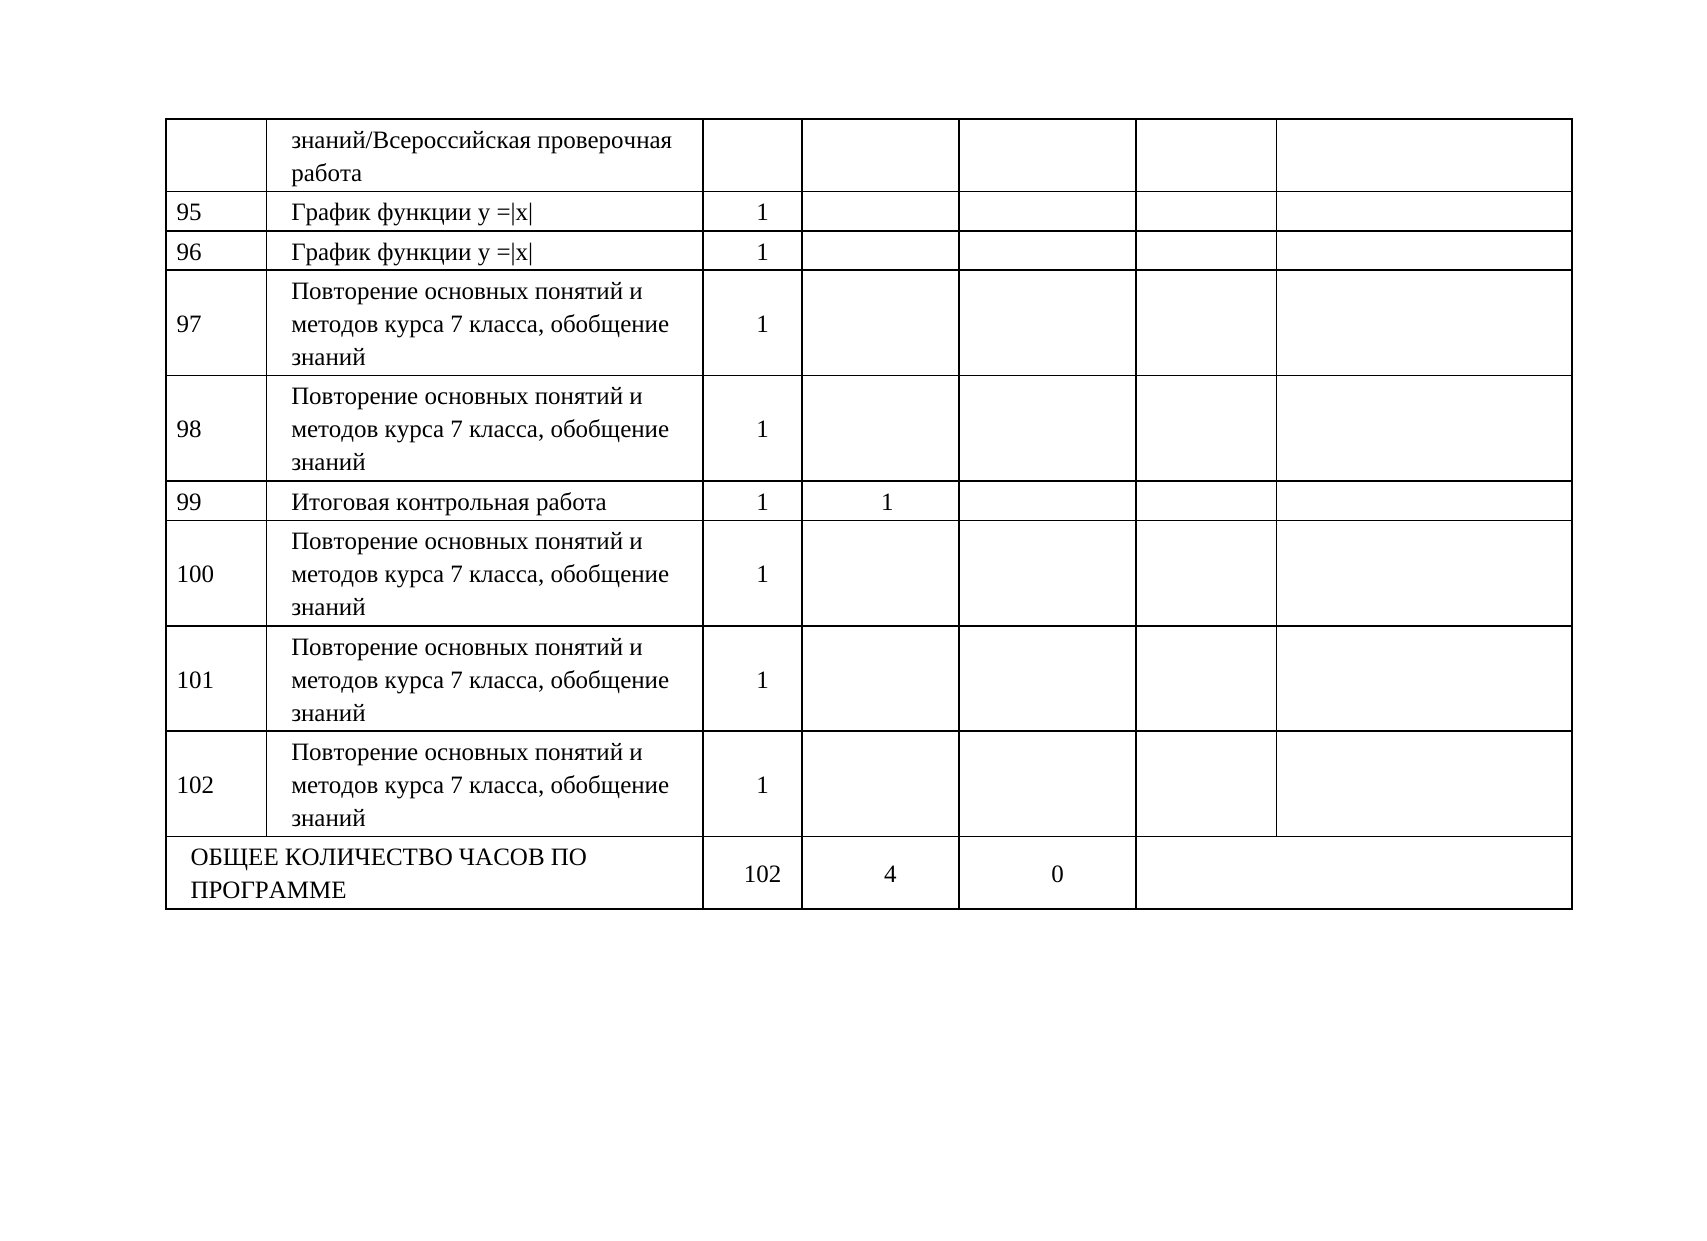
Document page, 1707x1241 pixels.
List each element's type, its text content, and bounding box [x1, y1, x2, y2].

table_cell [803, 120, 958, 191]
table_cell 1 [704, 192, 801, 230]
table_cell [803, 271, 958, 375]
table_cell [803, 192, 958, 230]
table_cell 95 [167, 192, 266, 230]
table_cell [960, 232, 1135, 269]
table_cell 1 [704, 521, 801, 625]
table_cell 97 [167, 271, 266, 375]
table_cell [1137, 521, 1276, 625]
table_cell 102 [167, 732, 266, 836]
table_cell [1277, 192, 1571, 230]
table_cell [960, 376, 1135, 480]
table_cell 1 [704, 376, 801, 480]
table_cell Повторение основных понятий и методов курса 7 класса, обобщение знаний [267, 271, 702, 375]
table_cell Повторение основных понятий и методов курса 7 класса, обобщение знаний [267, 376, 702, 480]
table_cell Повторение основных понятий и методов курса 7 класса, обобщение знаний [267, 732, 702, 836]
table_cell [1277, 732, 1571, 836]
table_cell График функции y =|х| [267, 192, 702, 230]
table_cell 1 [704, 482, 801, 519]
table_cell 102 [704, 837, 801, 908]
table_cell [1277, 376, 1571, 480]
table_cell 101 [167, 627, 266, 730]
table_cell Повторение основных понятий и методов курса 7 класса, обобщение знаний [267, 627, 702, 730]
table_cell Повторение основных понятий и методов курса 7 класса, обобщение знаний [267, 521, 702, 625]
table_cell График функции y =|х| [267, 232, 702, 269]
table_cell [960, 627, 1135, 730]
table_cell 96 [167, 232, 266, 269]
table_cell [1277, 521, 1571, 625]
table_cell [1277, 482, 1571, 519]
table_cell [1277, 271, 1571, 375]
table_cell [1137, 192, 1276, 230]
table_cell 1 [704, 120, 801, 191]
table_cell [803, 732, 958, 836]
table_cell [1137, 837, 1571, 908]
table_cell 94 [167, 120, 266, 191]
table_cell [803, 521, 958, 625]
table_cell 1 [704, 271, 801, 375]
table_cell 100 [167, 521, 266, 625]
table_cell [960, 521, 1135, 625]
table_cell 1 [803, 482, 958, 519]
table_cell 4 [803, 837, 958, 908]
table_cell [1137, 732, 1276, 836]
table_cell ОБЩЕЕ КОЛИЧЕСТВО ЧАСОВ ПО ПРОГРАММЕ [167, 837, 702, 908]
table_cell Итоговая контрольная работа [267, 482, 702, 519]
table_cell [960, 192, 1135, 230]
table_cell [1137, 120, 1276, 191]
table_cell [267, 120, 702, 191]
table_cell [803, 627, 958, 730]
table_cell [960, 732, 1135, 836]
table_cell [1277, 627, 1571, 730]
table_cell 99 [167, 482, 266, 519]
table_cell [1137, 627, 1276, 730]
table_cell [1277, 232, 1571, 269]
table_cell [1137, 482, 1276, 519]
table_cell [1137, 271, 1276, 375]
table_cell [960, 120, 1135, 191]
table_cell 1 [704, 732, 801, 836]
table_cell [960, 271, 1135, 375]
table_cell [803, 376, 958, 480]
table_cell 0 [960, 837, 1135, 908]
table_cell [803, 232, 958, 269]
table_cell 98 [167, 376, 266, 480]
table_cell 1 [704, 627, 801, 730]
table_cell [960, 482, 1135, 519]
table_cell [1137, 376, 1276, 480]
table_cell [1137, 232, 1276, 269]
table_cell 1 [704, 232, 801, 269]
table_cell [1277, 120, 1571, 191]
